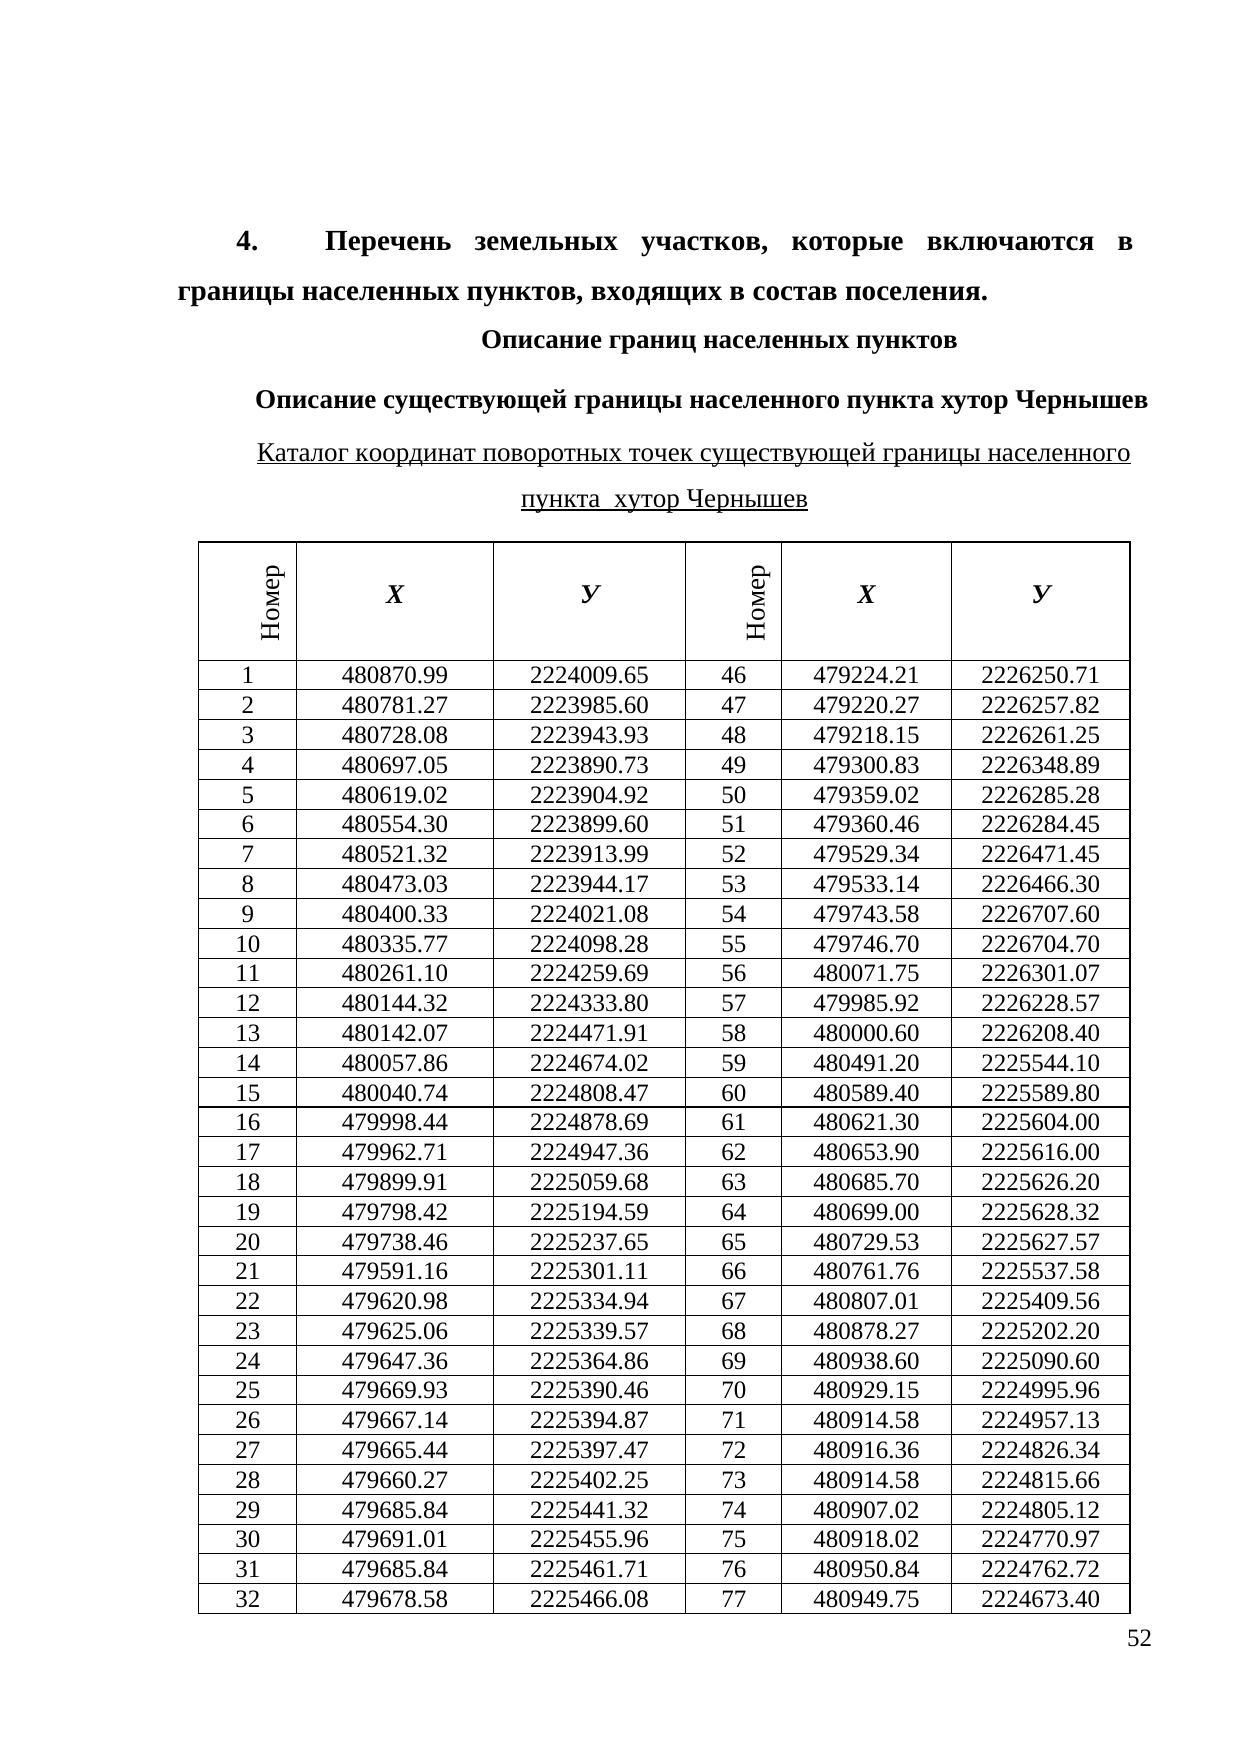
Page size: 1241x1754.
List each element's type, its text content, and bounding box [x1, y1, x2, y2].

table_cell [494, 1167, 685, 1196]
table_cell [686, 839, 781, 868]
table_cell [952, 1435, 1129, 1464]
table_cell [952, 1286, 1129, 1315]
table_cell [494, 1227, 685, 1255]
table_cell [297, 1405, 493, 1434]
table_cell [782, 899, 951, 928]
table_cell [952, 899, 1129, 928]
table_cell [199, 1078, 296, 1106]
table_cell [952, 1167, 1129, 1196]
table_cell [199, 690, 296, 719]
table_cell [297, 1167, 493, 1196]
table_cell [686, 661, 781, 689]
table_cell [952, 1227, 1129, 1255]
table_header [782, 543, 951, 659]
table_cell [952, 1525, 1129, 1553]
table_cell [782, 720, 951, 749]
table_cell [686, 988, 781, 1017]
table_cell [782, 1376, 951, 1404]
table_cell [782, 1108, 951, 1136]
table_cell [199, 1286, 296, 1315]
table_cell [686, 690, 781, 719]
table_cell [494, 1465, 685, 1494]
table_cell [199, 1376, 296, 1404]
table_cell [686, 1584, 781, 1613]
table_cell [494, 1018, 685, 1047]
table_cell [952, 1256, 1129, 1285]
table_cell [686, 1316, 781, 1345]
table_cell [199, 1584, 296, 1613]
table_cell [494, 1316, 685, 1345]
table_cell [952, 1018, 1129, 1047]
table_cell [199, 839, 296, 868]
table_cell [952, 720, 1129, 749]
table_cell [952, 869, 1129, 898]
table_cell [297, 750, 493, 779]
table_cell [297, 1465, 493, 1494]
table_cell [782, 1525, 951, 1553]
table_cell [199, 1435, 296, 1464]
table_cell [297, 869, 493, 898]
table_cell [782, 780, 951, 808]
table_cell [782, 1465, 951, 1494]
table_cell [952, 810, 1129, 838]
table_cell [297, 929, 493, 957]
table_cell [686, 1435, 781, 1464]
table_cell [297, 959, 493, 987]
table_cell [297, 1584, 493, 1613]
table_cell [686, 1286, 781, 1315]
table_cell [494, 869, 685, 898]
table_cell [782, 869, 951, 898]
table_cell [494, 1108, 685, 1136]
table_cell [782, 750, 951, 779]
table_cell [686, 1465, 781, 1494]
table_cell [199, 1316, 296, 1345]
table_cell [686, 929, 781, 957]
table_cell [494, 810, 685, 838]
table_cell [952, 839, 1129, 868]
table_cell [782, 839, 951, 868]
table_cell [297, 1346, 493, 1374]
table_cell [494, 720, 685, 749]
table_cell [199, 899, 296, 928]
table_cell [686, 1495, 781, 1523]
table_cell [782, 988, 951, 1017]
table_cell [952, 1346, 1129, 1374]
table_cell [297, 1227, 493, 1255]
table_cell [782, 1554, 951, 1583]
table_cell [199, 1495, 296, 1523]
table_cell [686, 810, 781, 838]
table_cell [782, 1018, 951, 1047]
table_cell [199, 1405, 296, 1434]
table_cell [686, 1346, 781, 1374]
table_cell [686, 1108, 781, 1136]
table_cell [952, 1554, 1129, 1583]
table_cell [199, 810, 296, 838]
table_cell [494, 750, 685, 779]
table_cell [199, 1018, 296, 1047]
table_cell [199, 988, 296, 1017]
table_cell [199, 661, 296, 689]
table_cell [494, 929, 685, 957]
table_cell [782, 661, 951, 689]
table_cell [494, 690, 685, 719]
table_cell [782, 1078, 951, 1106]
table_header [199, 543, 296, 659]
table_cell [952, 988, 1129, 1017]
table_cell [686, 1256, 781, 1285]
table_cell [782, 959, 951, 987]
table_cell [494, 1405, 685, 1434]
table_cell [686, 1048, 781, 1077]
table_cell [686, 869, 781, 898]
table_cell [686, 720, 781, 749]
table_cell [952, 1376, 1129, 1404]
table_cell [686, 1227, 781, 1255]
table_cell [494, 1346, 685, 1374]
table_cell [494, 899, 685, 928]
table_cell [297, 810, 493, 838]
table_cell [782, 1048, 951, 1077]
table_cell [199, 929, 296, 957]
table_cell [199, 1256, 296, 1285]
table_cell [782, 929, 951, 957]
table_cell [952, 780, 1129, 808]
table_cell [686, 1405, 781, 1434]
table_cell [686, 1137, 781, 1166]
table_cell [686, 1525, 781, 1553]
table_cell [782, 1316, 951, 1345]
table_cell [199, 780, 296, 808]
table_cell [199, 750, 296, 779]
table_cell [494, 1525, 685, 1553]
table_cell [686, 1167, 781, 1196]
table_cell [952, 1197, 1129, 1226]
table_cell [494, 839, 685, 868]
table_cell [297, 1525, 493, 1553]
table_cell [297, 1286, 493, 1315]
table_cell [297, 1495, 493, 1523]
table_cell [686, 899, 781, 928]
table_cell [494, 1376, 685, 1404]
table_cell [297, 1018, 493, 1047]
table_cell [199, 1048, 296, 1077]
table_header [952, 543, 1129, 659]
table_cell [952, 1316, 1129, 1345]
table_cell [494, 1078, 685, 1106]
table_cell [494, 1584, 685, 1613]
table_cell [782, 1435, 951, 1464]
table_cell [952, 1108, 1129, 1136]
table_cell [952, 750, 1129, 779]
list Описание существующей границы населенного пункта хутор Чернышев [252, 383, 1152, 414]
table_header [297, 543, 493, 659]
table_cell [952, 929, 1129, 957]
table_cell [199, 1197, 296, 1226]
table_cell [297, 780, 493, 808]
text 4. Перечень земельных участков, которые включаются в границы населенных пунктов, входящих в состав поселения. [177, 223, 1134, 307]
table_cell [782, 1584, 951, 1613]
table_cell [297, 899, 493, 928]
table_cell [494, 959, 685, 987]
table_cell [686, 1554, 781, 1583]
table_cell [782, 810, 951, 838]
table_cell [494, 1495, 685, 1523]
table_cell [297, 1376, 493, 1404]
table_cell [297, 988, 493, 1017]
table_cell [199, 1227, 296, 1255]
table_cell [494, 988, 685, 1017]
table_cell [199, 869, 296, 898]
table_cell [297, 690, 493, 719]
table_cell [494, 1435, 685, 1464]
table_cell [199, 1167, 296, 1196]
text Каталог координат поворотных точек существующей границы населенного пункта хутор Чернышев [177, 436, 1152, 513]
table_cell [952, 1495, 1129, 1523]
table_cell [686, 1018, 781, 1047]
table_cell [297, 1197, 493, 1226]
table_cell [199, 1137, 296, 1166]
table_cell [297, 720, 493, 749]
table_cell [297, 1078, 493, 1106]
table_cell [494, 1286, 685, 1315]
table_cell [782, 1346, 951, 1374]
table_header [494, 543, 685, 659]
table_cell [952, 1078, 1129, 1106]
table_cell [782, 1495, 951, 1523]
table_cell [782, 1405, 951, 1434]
text Описание границ населенных пунктов [281, 323, 1152, 355]
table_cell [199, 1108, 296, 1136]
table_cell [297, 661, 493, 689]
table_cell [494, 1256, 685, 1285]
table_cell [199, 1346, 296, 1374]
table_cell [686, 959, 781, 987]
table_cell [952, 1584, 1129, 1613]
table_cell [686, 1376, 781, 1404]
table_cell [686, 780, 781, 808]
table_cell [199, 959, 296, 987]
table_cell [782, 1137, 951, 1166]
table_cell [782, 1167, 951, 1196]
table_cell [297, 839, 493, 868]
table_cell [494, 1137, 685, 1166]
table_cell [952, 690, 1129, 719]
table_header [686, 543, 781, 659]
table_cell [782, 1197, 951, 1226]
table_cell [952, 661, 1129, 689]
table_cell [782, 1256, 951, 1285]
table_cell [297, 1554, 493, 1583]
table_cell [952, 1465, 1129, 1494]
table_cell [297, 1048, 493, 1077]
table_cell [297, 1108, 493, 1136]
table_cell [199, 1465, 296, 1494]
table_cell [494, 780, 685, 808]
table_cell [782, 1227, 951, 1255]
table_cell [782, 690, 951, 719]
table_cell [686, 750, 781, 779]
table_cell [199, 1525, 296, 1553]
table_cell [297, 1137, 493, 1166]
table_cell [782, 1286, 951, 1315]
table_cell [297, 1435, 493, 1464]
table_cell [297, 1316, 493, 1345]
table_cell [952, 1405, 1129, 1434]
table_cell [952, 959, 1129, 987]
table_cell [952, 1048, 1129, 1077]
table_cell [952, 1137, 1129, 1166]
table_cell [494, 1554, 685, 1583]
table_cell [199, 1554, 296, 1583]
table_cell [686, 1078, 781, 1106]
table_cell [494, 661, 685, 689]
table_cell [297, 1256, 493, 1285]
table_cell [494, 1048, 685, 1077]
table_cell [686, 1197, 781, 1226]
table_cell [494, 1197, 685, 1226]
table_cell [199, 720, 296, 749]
